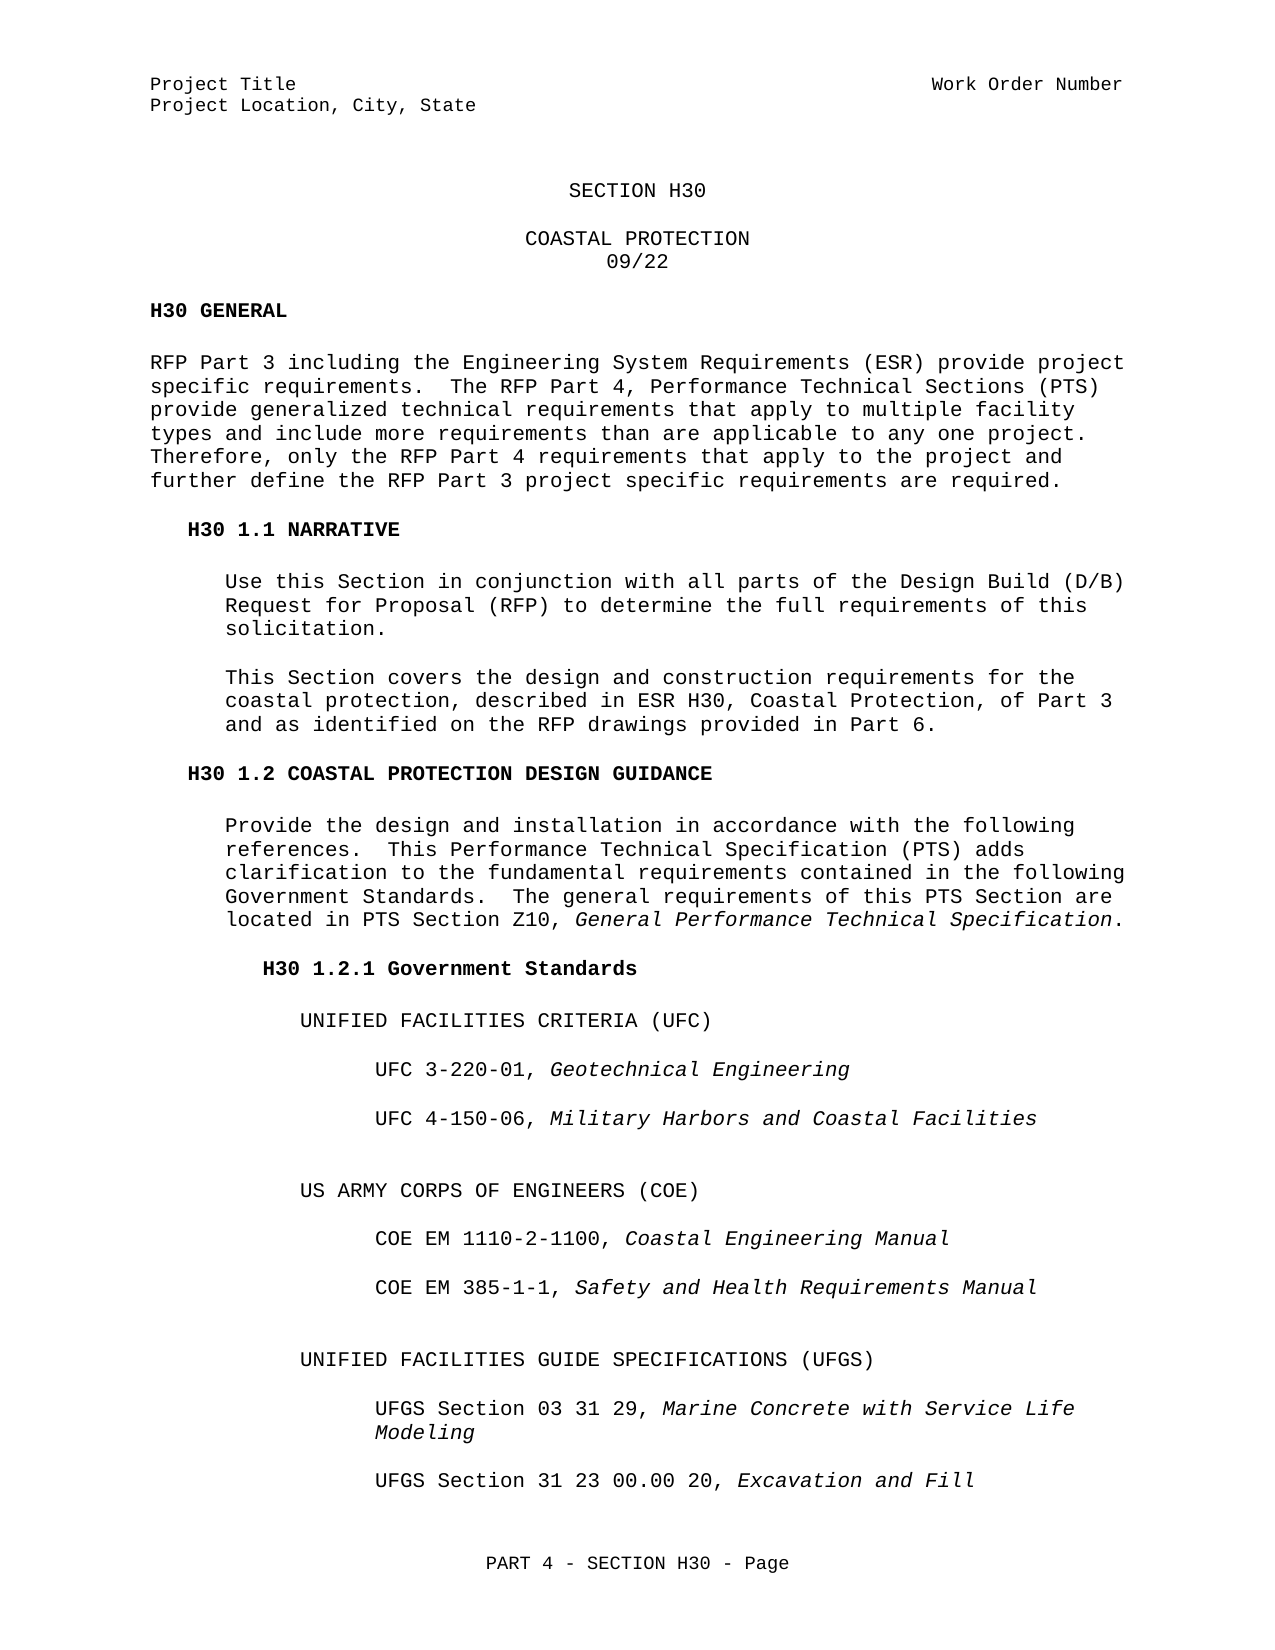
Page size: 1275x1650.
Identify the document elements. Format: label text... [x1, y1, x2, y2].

text SECTION H30 COASTAL PROTECTION 09/22 [150, 180, 1125, 275]
text UNIFIED FACILITIES CRITERIA (UFC) [300, 1010, 1125, 1034]
text This Section covers the design and construction requirements for the coastal protection, described in ESR H30, Coastal Protection, of Part 3 and as identified on the RFP drawings provided in Part 6. [225, 667, 1125, 738]
text COE EM 385-1-1, Safety and Health Requirements Manual [375, 1277, 1125, 1301]
text UFC 4-150-06, Military Harbors and Coastal Facilities [375, 1107, 1125, 1131]
text UFGS Section 31 23 00.00 20, Excavation and Fill [375, 1470, 1125, 1494]
text UNIFIED FACILITIES GUIDE SPECIFICATIONS (UFGS) [300, 1349, 1125, 1373]
text H30 GENERAL [150, 300, 1125, 323]
text H30 1.2 COASTAL PROTECTION DESIGN GUIDANCE [150, 763, 1125, 786]
text H30 1.2.1 Government Standards [225, 958, 1125, 982]
text COE EM 1110-2-1100, Coastal Engineering Manual [375, 1228, 1125, 1252]
text Provide the design and installation in accordance with the following references. This Performance Technical Specification (PTS) adds clarification to the fundamental requirements contained in the following Government Standards. The general requirements of this PTS Section are located in PTS Section Z10, General Performance Technical Specification. [225, 815, 1125, 933]
text RFP Part 3 including the Engineering System Requirements (ESR) provide project specific requirements. The RFP Part 4, Performance Technical Sections (PTS) provide generalized technical requirements that apply to multiple facility types and include more requirements than are applicable to any one project. Therefore, only the RFP Part 4 requirements that apply to the project and further define the RFP Part 3 project specific requirements are required. [150, 352, 1125, 494]
text UFGS Section 03 31 29, Marine Concrete with Service Life Modeling [375, 1398, 1125, 1445]
text H30 1.1 NARRATIVE [150, 519, 1125, 542]
text US ARMY CORPS OF ENGINEERS (COE) [300, 1180, 1125, 1203]
text UFC 3-220-01, Geotechnical Engineering [375, 1059, 1125, 1082]
text Use this Section in conjunction with all parts of the Design Build (D/B) Request for Proposal (RFP) to determine the full requirements of this solicitation. [225, 571, 1125, 642]
